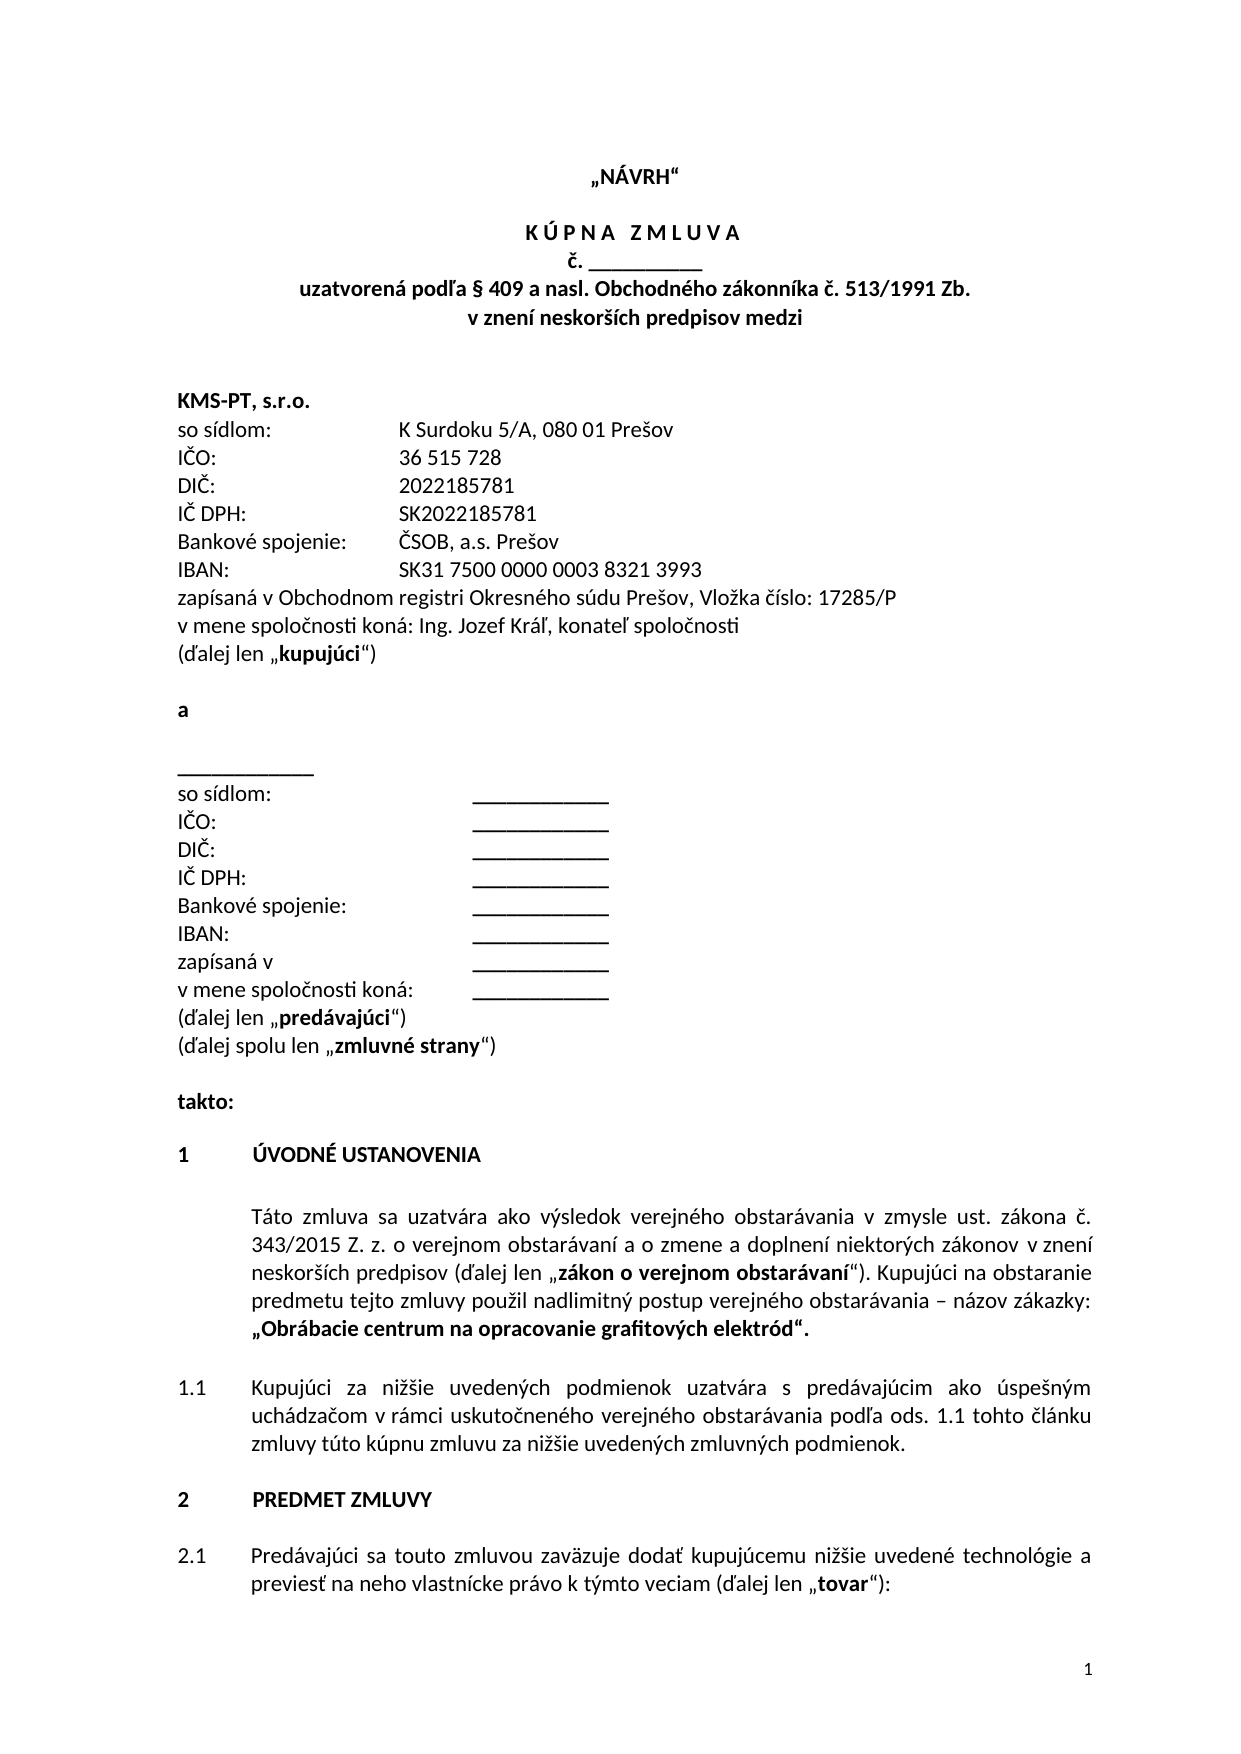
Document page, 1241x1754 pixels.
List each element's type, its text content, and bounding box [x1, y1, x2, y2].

text v znení neskorších predpisov medzi [177, 303, 1092, 331]
text DIČ: ____________ [177, 835, 1092, 863]
text Táto zmluva sa uzatvára ako výsledok verejného obstarávania v zmysle ust. zákona č. 343/2015 Z. z. o verejnom obstarávaní a o zmene a doplnení niektorých zákonov v znení neskorších predpisov (ďalej len „zákon o verejnom obstarávaní“). Kupujúci na obstaranie predmetu tejto zmluvy použil nadlimitný postup verejného obstarávania – názov zákazky: „Obrábacie centrum na opracovanie grafitových elektród“. [251, 1202, 1092, 1343]
text takto: [177, 1087, 1092, 1115]
text IČ DPH: ____________ [177, 863, 1092, 891]
text IBAN: ____________ [177, 919, 1092, 947]
text (ďalej len „predávajúci“) [177, 1003, 1092, 1031]
text (ďalej spolu len „zmluvné strany“) [177, 1031, 1092, 1059]
text č. __________ [177, 247, 1092, 274]
text IČO: 36 515 728 [177, 443, 1092, 471]
text zapísaná v ____________ [177, 947, 1092, 975]
title ÚVODNÉ USTANOVENIA [177, 1140, 1092, 1168]
text a [177, 695, 1092, 723]
list PREDMET ZMLUVY [177, 1485, 1092, 1513]
text (ďalej len „kupujúci“) [177, 639, 1092, 667]
text IBAN: SK31 7500 0000 0003 8321 3993 [177, 555, 1092, 583]
list Kupujúci za nižšie uvedených podmienok uzatvára s predávajúcim ako úspešným uchádzačom v rámci uskutočneného verejného obstarávania podľa ods. 1.1 tohto článku zmluvy túto kúpnu zmluvu za nižšie uvedených zmluvných podmienok. [177, 1373, 1092, 1457]
text IČO: ____________ [177, 807, 1092, 835]
text „NÁVRH“ [177, 162, 1092, 191]
text Bankové spojenie: ČSOB, a.s. Prešov [177, 527, 1092, 555]
text Bankové spojenie: ____________ [177, 891, 1092, 919]
text zapísaná v Obchodnom registri Okresného súdu Prešov, Vložka číslo: 17285/P [177, 583, 1092, 611]
text K Ú P N A Z M L U V A [177, 218, 1092, 247]
text v mene spoločnosti koná: ____________ [177, 975, 1092, 1003]
text v mene spoločnosti koná: Ing. Jozef Kráľ, konateľ spoločnosti [177, 611, 1092, 639]
text ____________ [177, 751, 1092, 779]
text DIČ: 2022185781 [177, 471, 1092, 499]
text so sídlom: K Surdoku 5/A, 080 01 Prešov [177, 415, 1092, 443]
text uzatvorená podľa § 409 a nasl. Obchodného zákonníka č. 513/1991 Zb. [177, 274, 1092, 303]
text 2.1 Predávajúci sa touto zmluvou zaväzuje dodať kupujúcemu nižšie uvedené technológie a previesť na neho vlastnícke právo k týmto veciam (ďalej len „tovar“): [177, 1541, 1092, 1597]
text KMS-PT, s.r.o. [177, 387, 1092, 415]
text so sídlom: ____________ [177, 779, 1092, 807]
text IČ DPH: SK2022185781 [177, 499, 1092, 527]
